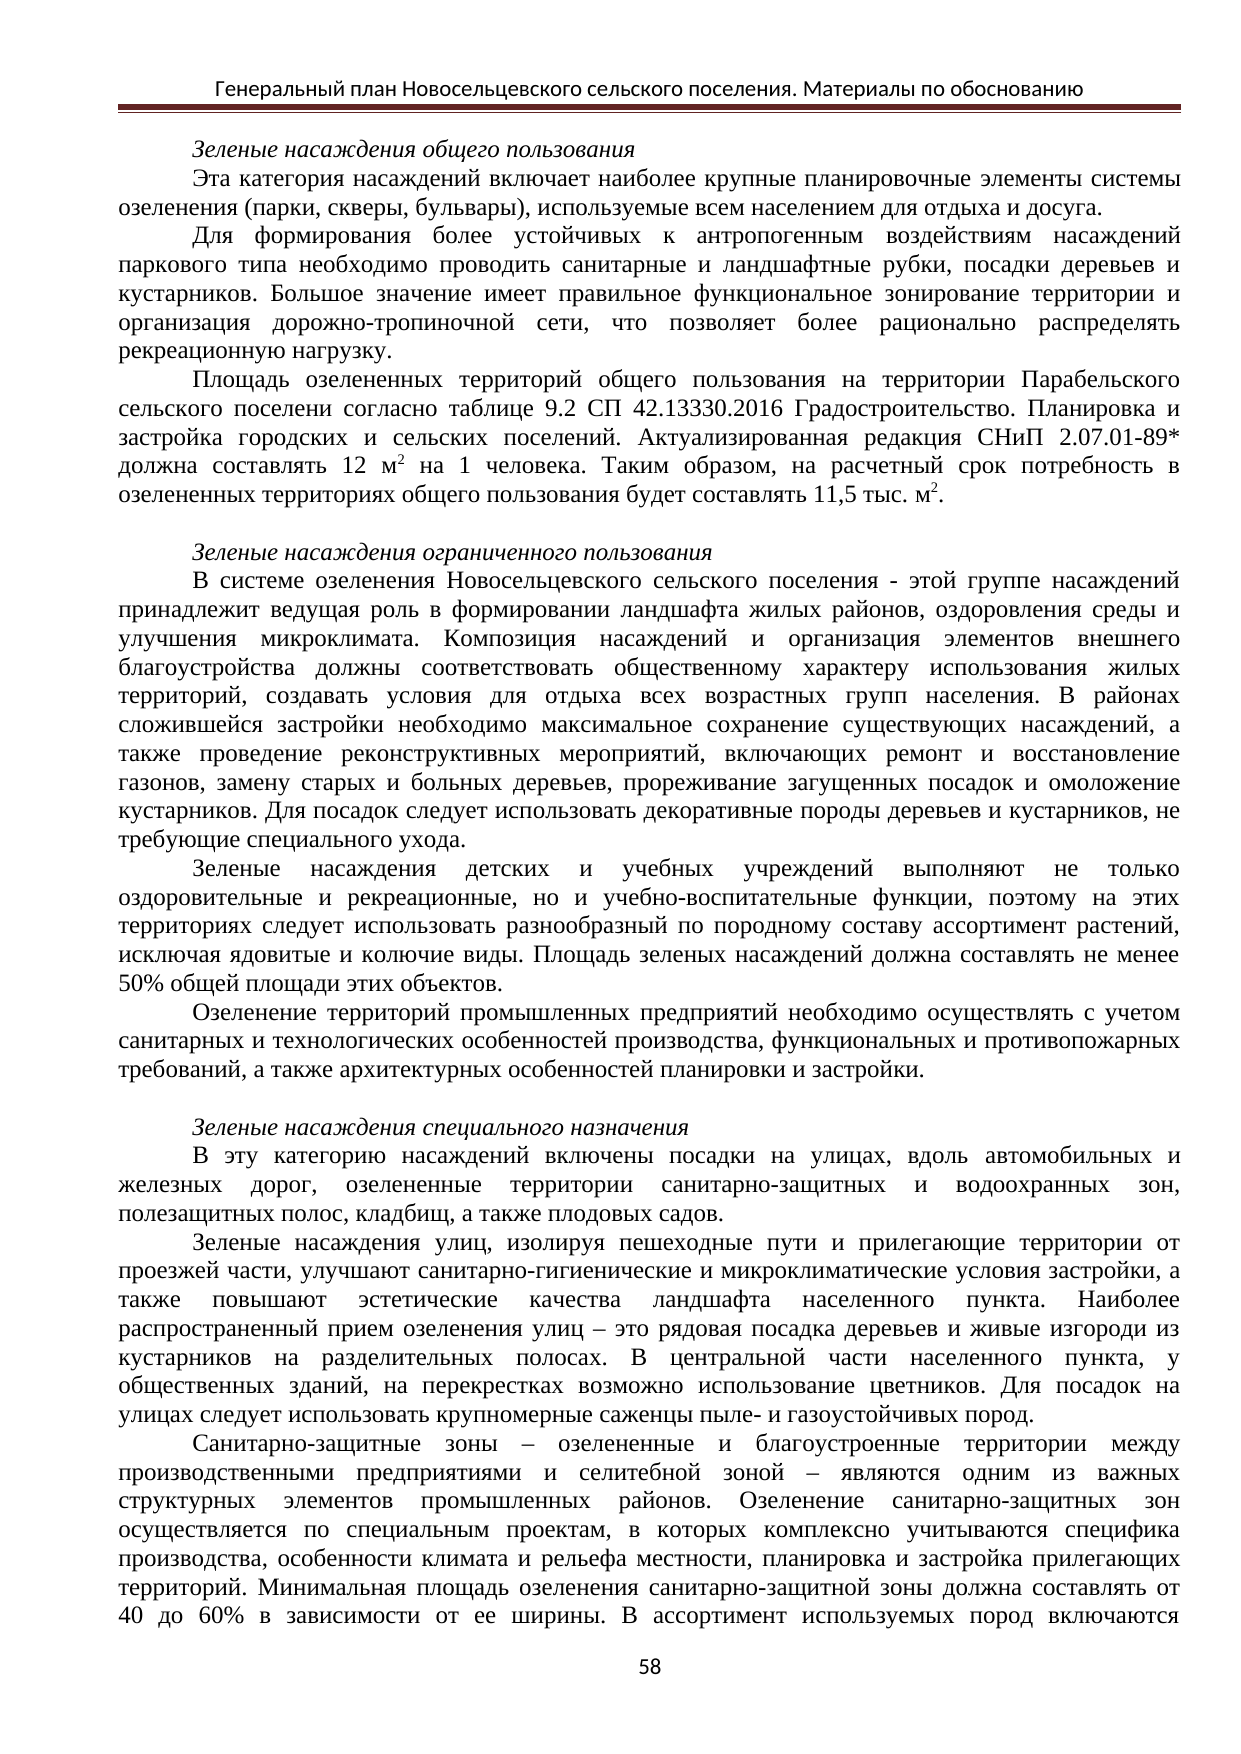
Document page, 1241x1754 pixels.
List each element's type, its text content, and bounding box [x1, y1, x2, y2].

text В системе озеленения Новосельцевского сельского поселения - этой группе насаждений принадлежит ведущая роль в формировании ландшафта жилых районов, оздоровления среды и улучшения микроклимата. Композиция насаждений и организация элементов внешнего благоустройства должны соответствовать общественному характеру использования жилых территорий, создавать условия для отдыха всех возрастных групп населения. В районах сложившейся застройки необходимо максимальное сохранение существующих насаждений, а также проведение реконструктивных мероприятий, включающих ремонт и восстановление газонов, замену старых и больных деревьев, прореживание загущенных посадок и омоложение кустарников. Для посадок следует использовать декоративные породы деревьев и кустарников, не требующие специального ухода. [118, 566, 1181, 853]
text Зеленые насаждения общего пользования [118, 134, 1181, 163]
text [118, 1428, 1181, 1629]
text Для формирования более устойчивых к антропогенным воздействиям насаждений паркового типа необходимо проводить санитарные и ландшафтные рубки, посадки деревьев и кустарников. Большое значение имеет правильное функциональное зонирование территории и организация дорожно-тропиночной сети, что позволяет более рационально распределять рекреационную нагрузку. [118, 221, 1181, 364]
text Зеленые насаждения специального назначения [118, 1112, 1181, 1141]
text Площадь озелененных территорий общего пользования на территории Парабельского сельского поселени согласно таблице 9.2 СП 42.13330.2016 Градостроительство. Планировка и застройка городских и сельских поселений. Актуализированная редакция СНиП 2.07.01-89* должна составлять 12 м2 на 1 человека. Таким образом, на расчетный срок потребность в озелененных территориях общего пользования будет составлять 11,5 тыс. м2. [118, 364, 1181, 508]
text Эта категория насаждений включает наиболее крупные планировочные элементы системы озеленения (парки, скверы, бульвары), используемые всем населением для отдыха и досуга. [118, 163, 1181, 221]
text Зеленые насаждения улиц, изолируя пешеходные пути и прилегающие территории от проезжей части, улучшают санитарно-гигиенические и микроклиматические условия застройки, а также повышают эстетические качества ландшафта населенного пункта. Наиболее распространенный прием озеленения улиц – это рядовая посадка деревьев и живые изгороди из кустарников на разделительных полосах. В центральной части населенного пункта, у общественных зданий, на перекрестках возможно использование цветников. Для посадок на улицах следует использовать крупномерные саженцы пыле- и газоустойчивых пород. [118, 1227, 1181, 1428]
text Озеленение территорий промышленных предприятий необходимо осуществлять с учетом санитарных и технологических особенностей производства, функциональных и противопожарных требований, а также архитектурных особенностей планировки и застройки. [118, 997, 1181, 1083]
text Зеленые насаждения ограниченного пользования [118, 537, 1181, 566]
text В эту категорию насаждений включены посадки на улицах, вдоль автомобильных и железных дорог, озелененные территории санитарно-защитных и водоохранных зон, полезащитных полос, кладбищ, а также плодовых садов. [118, 1141, 1181, 1227]
text Зеленые насаждения детских и учебных учреждений выполняют не только оздоровительные и рекреационные, но и учебно-воспитательные функции, поэтому на этих территориях следует использовать разнообразный по породному составу ассортимент растений, исключая ядовитые и колючие виды. Площадь зеленых насаждений должна составлять не менее 50% общей площади этих объектов. [118, 853, 1181, 997]
